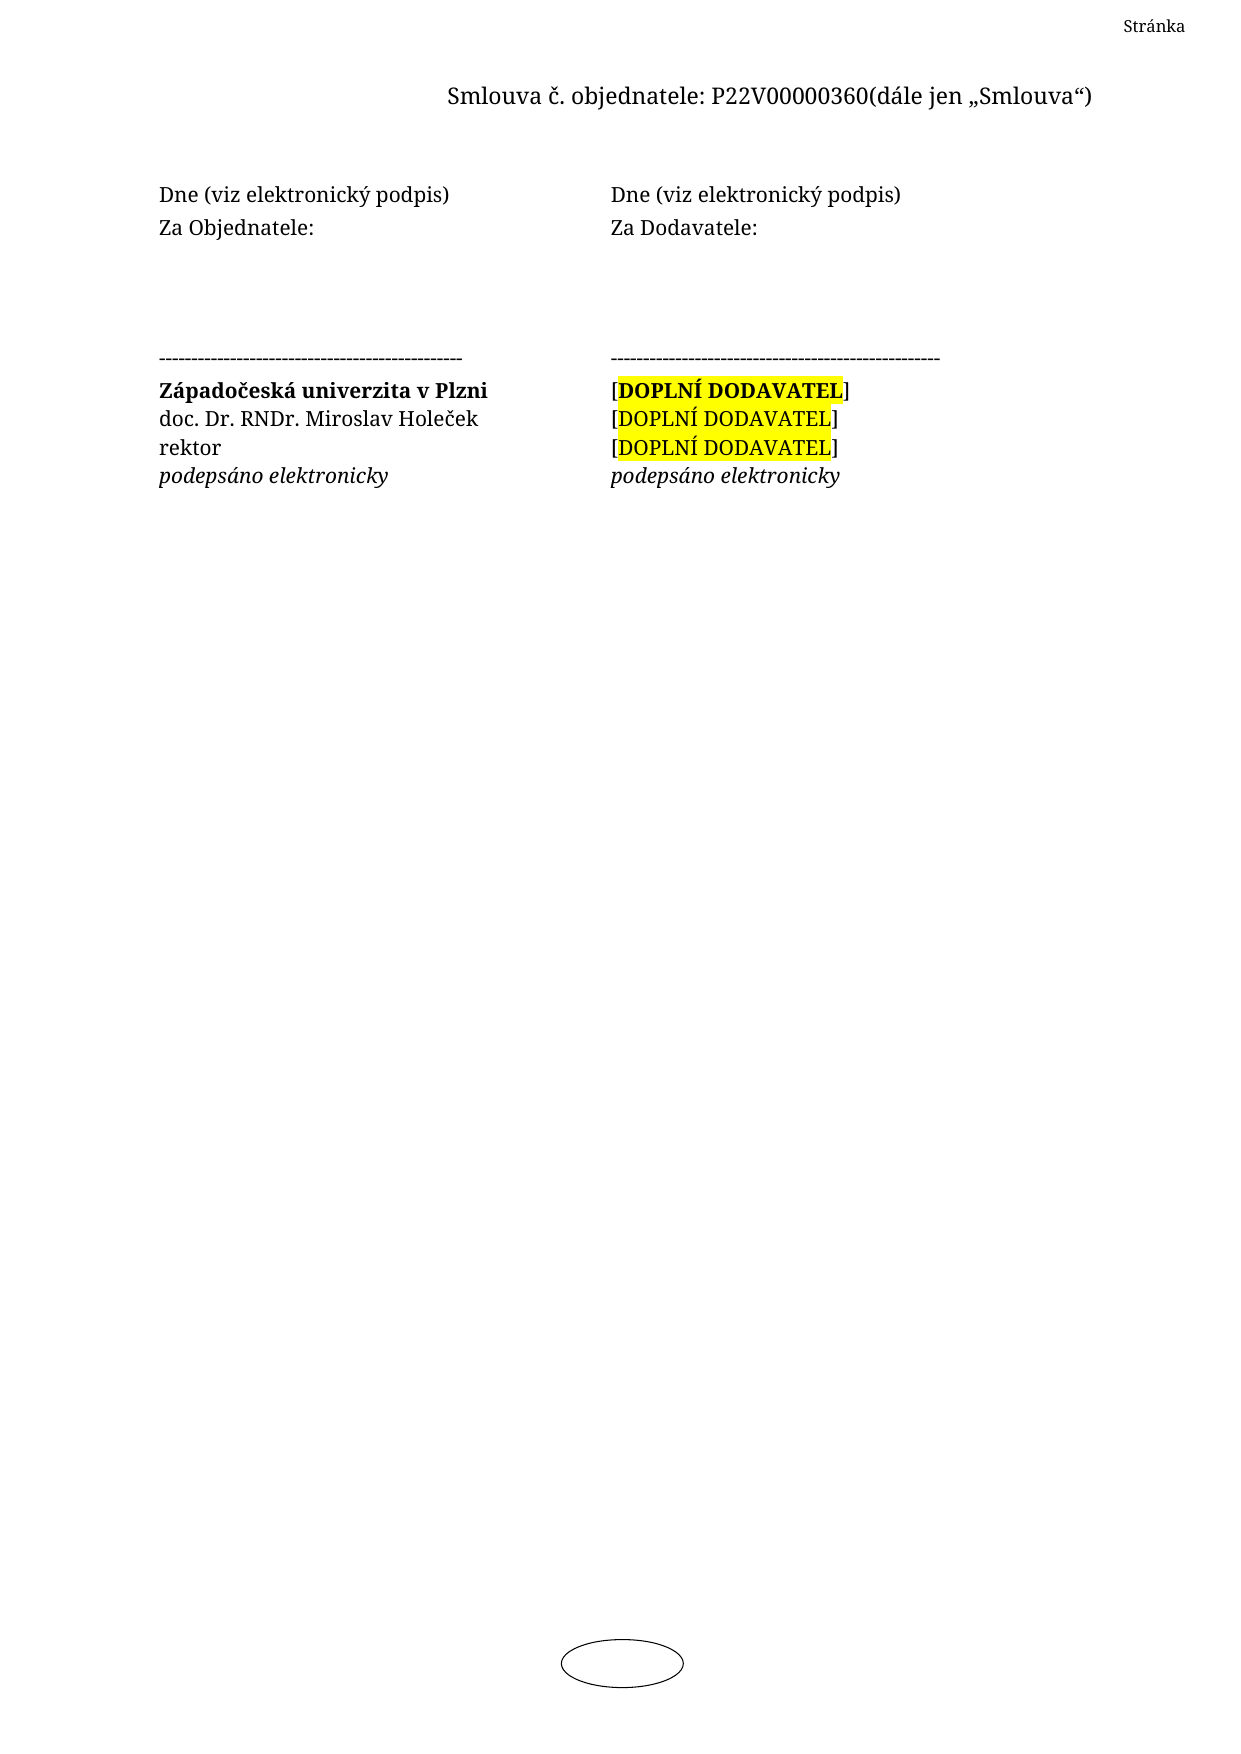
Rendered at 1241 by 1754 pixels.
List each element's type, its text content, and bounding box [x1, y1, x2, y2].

table_header Dne (viz elektronický podpis) Za Objednatele: ----------------------------------------------- Západočeská univerzita v Plzni doc. Dr. RNDr. Miroslav Holeček rektor podepsáno elektronicky [148, 180, 599, 490]
table_header Dne (viz elektronický podpis) Za Dodavatele: --------------------------------------------------- [DOPLNÍ DODAVATEL] [DOPLNÍ DODAVATEL] [DOPLNÍ DODAVATEL] podepsáno elektronicky [599, 180, 1051, 490]
